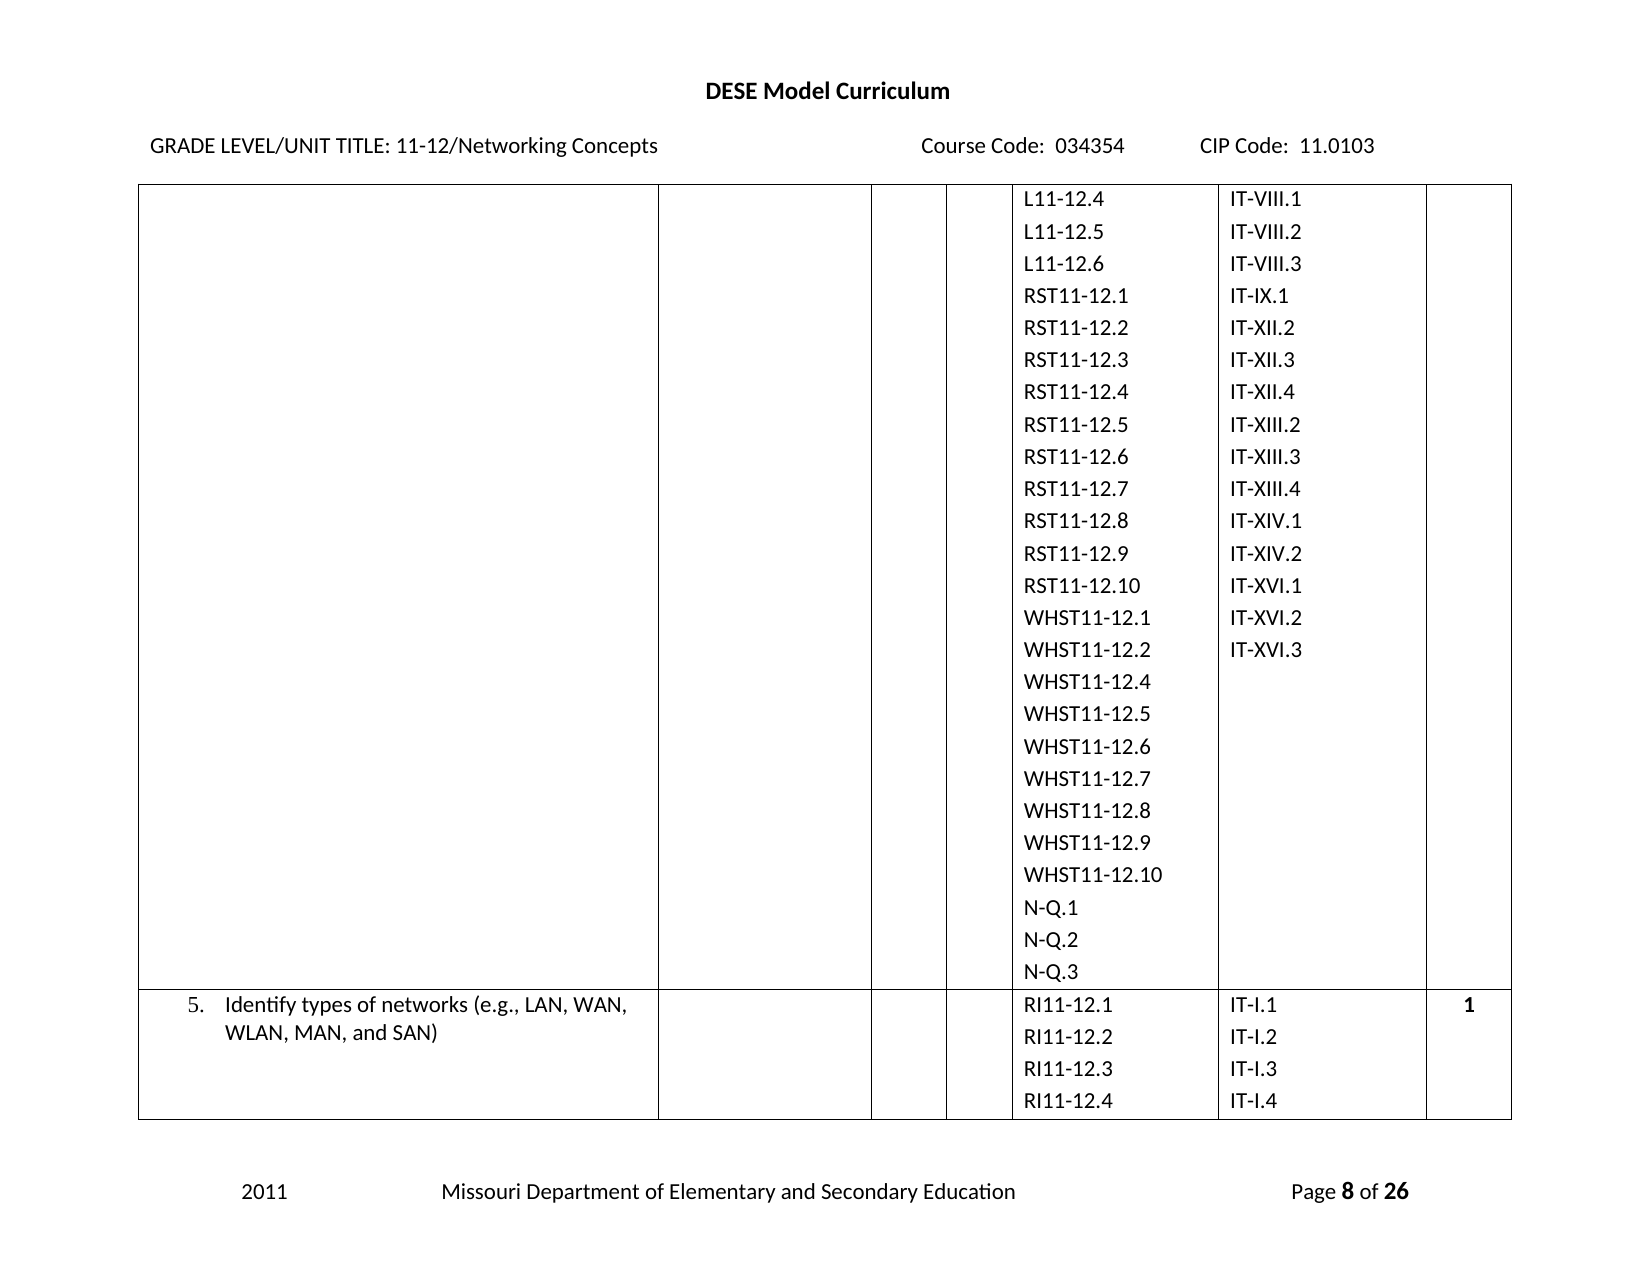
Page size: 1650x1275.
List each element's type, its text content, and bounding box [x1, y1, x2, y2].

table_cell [139, 990, 658, 1118]
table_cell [1219, 185, 1426, 989]
table_cell [659, 185, 871, 989]
table_cell 1 [1427, 990, 1511, 1118]
table_cell [872, 990, 946, 1118]
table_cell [139, 185, 658, 989]
table_cell 1 [1427, 185, 1511, 989]
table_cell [1219, 990, 1426, 1118]
table_cell [872, 185, 946, 989]
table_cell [1013, 990, 1218, 1118]
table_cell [1013, 185, 1218, 989]
table_cell [947, 185, 1012, 989]
table_cell [947, 990, 1012, 1118]
table_cell [659, 990, 871, 1118]
